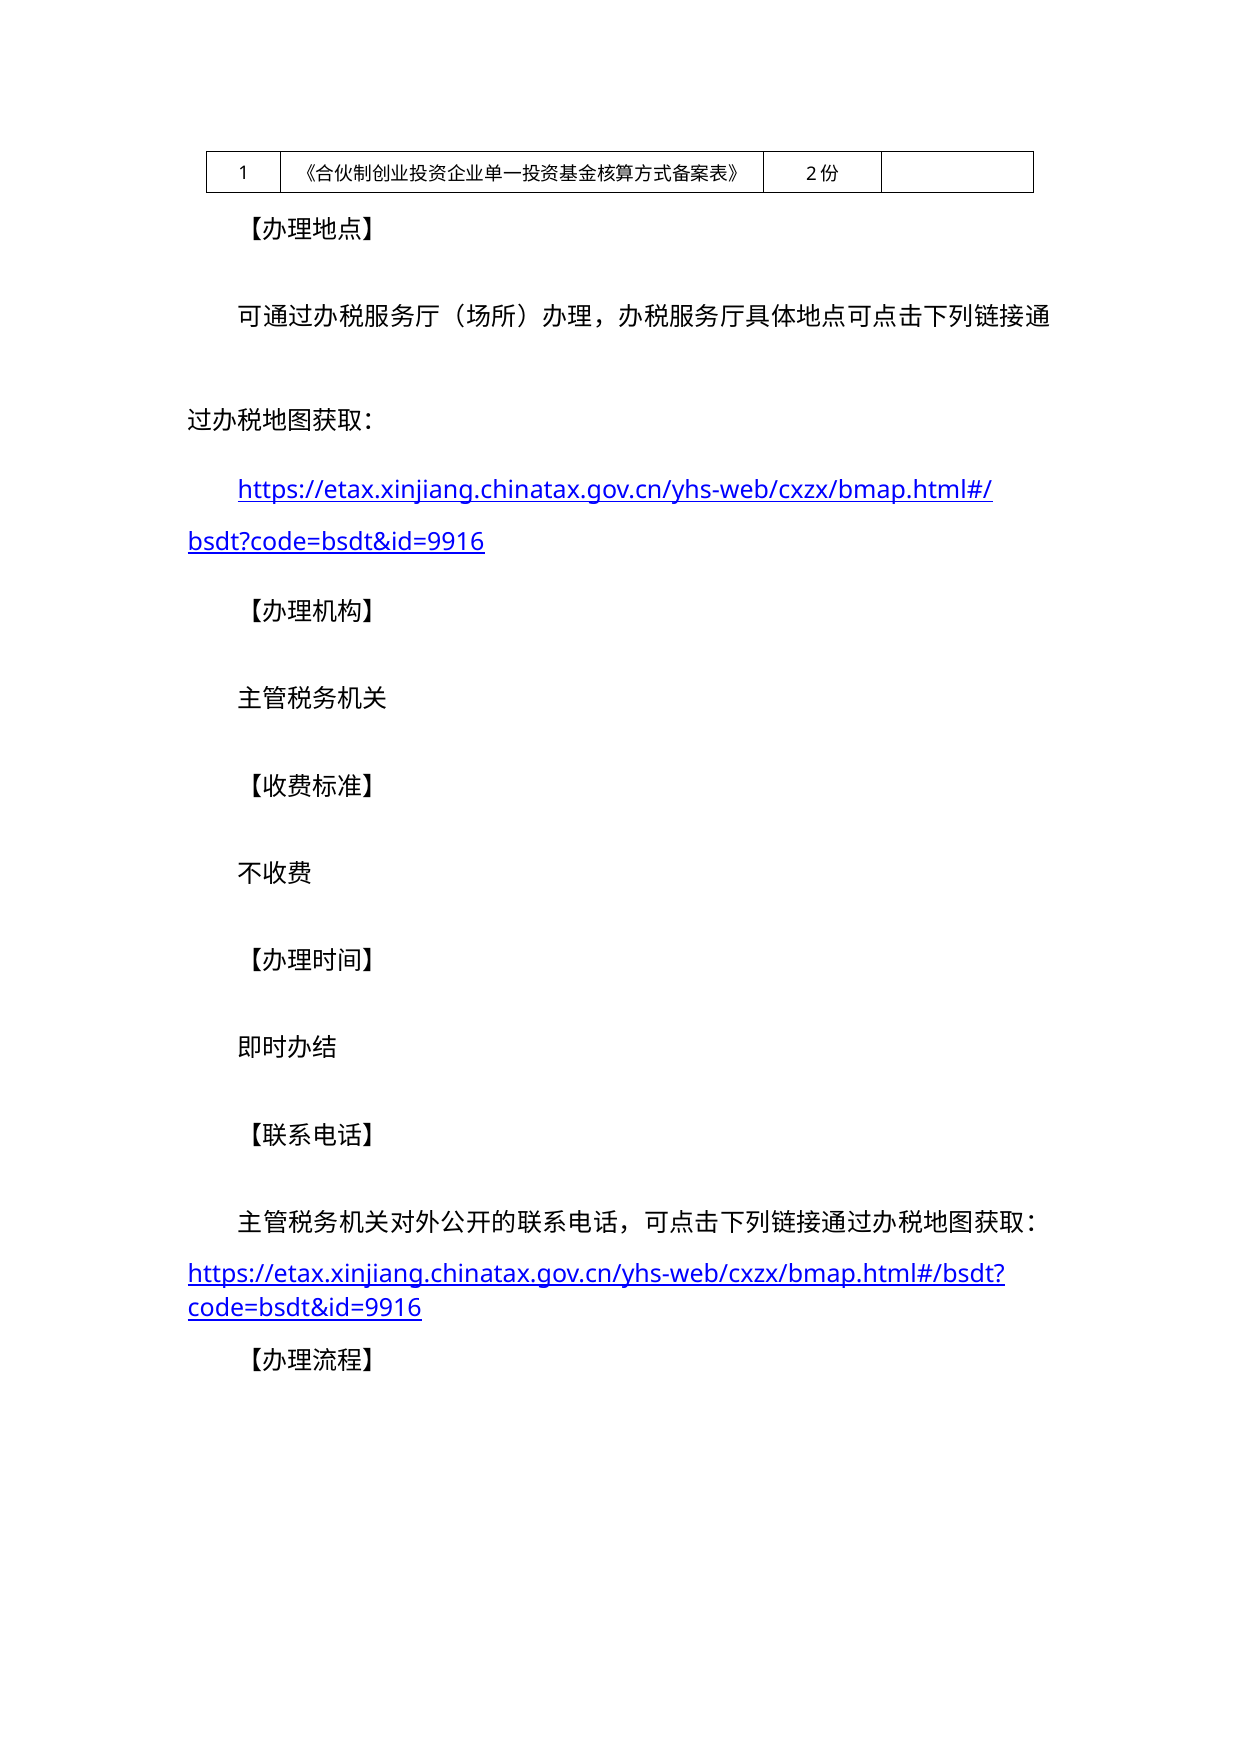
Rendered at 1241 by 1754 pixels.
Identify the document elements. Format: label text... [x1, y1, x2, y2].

text 主管税务机关 [187, 662, 1053, 731]
text 不收费 [187, 837, 1053, 906]
text https://etax.xinjiang.chinatax.gov.cn/yhs-web/cxzx/bmap.html#/bsdt?code=bsdt&id=9916 [187, 471, 1053, 558]
text 【办理机构】 [187, 575, 1053, 644]
text 可通过办税服务厅（场所）办理，办税服务厅具体地点可点击下列链接通过办税地图获取： [187, 280, 1053, 453]
table_cell 2份 [764, 152, 881, 192]
text 主管税务机关对外公开的联系电话，可点击下列链接通过办税地图获取：https://etax.xinjiang.chinatax.gov.cn/yhs-web/cxzx/bmap.html#/bsdt?code=bsdt&id=9916 [187, 1186, 1053, 1324]
text 【办理地点】 [187, 193, 1053, 262]
text 【联系电话】 [187, 1099, 1053, 1168]
table_cell [882, 152, 1033, 192]
text 即时办结 [187, 1011, 1053, 1081]
text 【收费标准】 [187, 749, 1053, 819]
text 【办理流程】 [187, 1324, 1053, 1393]
table_cell 《合伙制创业投资企业单一投资基金核算方式备案表》 [281, 152, 763, 192]
text 【办理时间】 [187, 924, 1053, 993]
table_cell 1 [207, 152, 280, 192]
